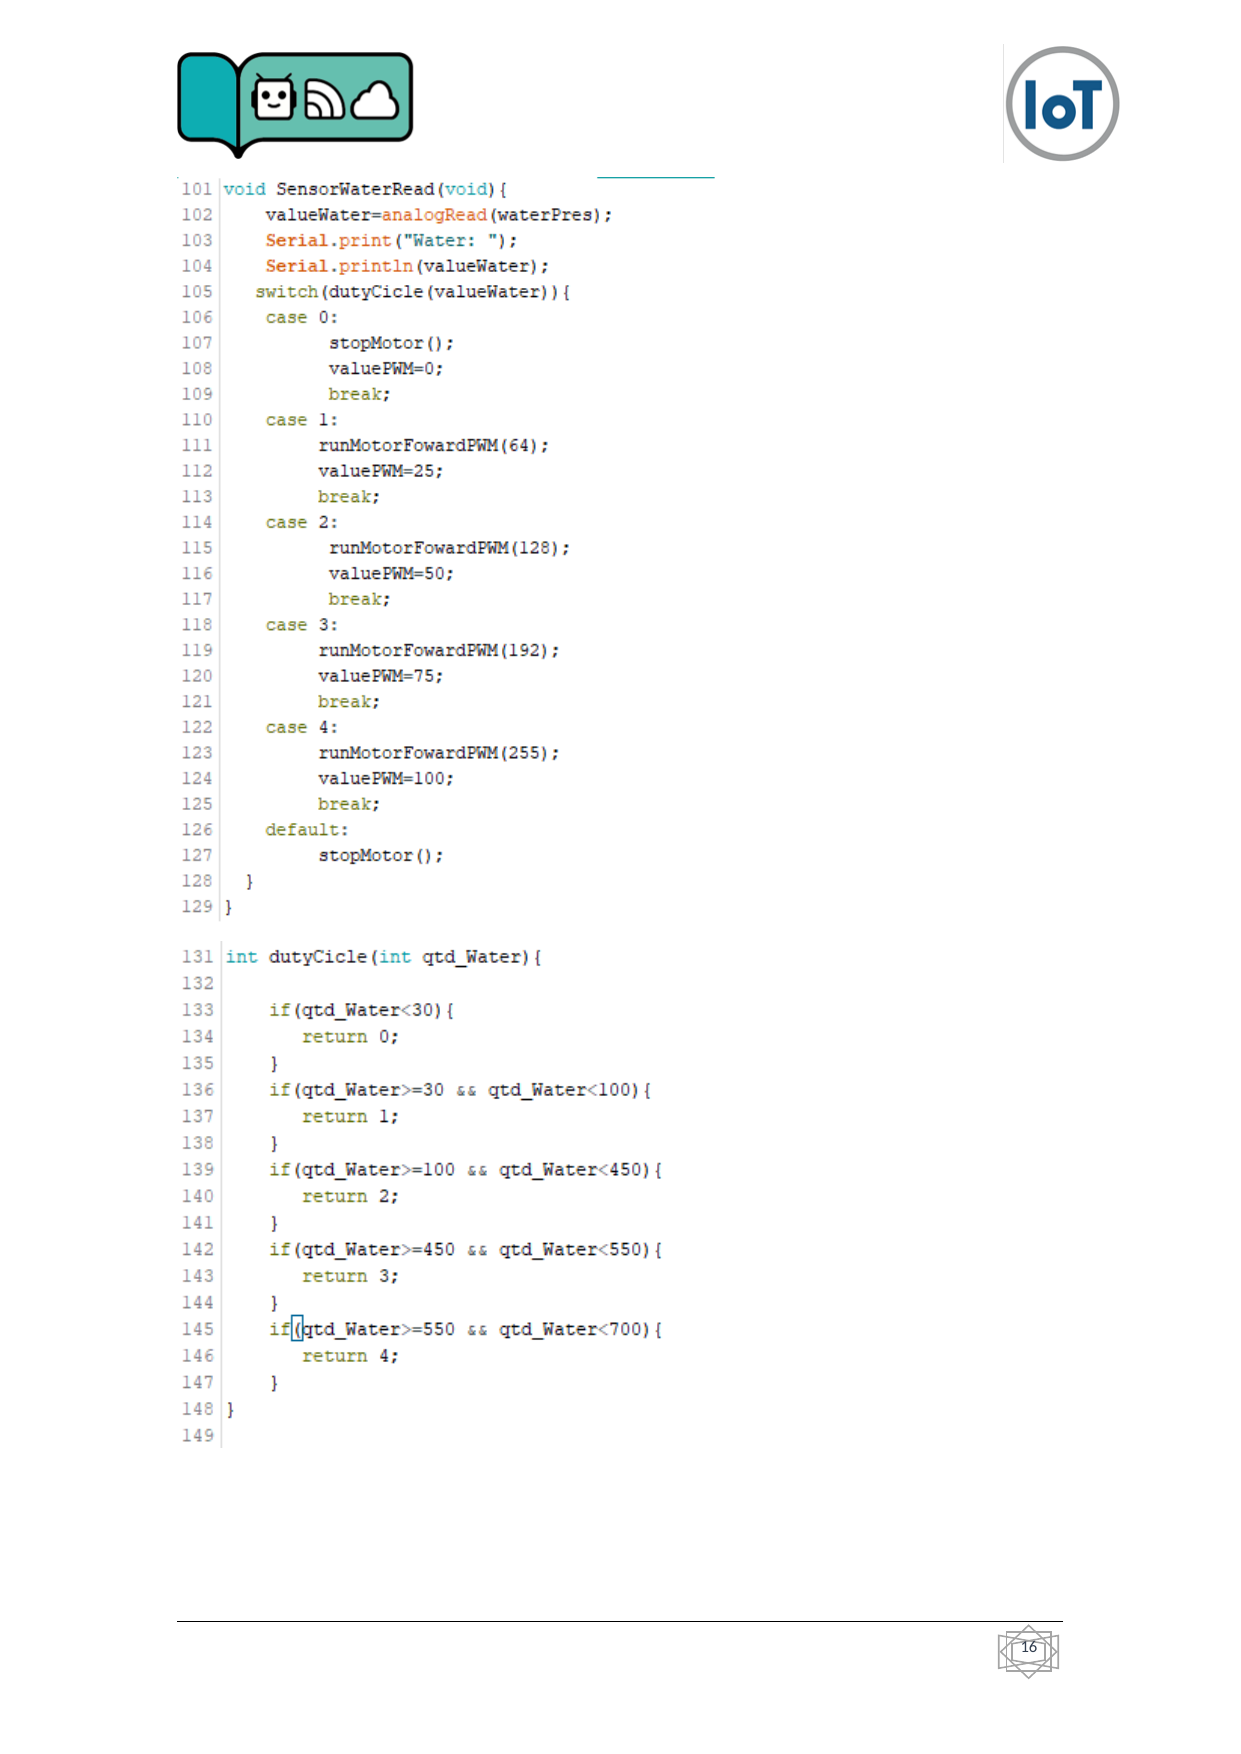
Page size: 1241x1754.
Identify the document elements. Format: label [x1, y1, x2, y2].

picture [177, 177, 715, 923]
picture [177, 44, 1122, 163]
picture [177, 941, 703, 1448]
